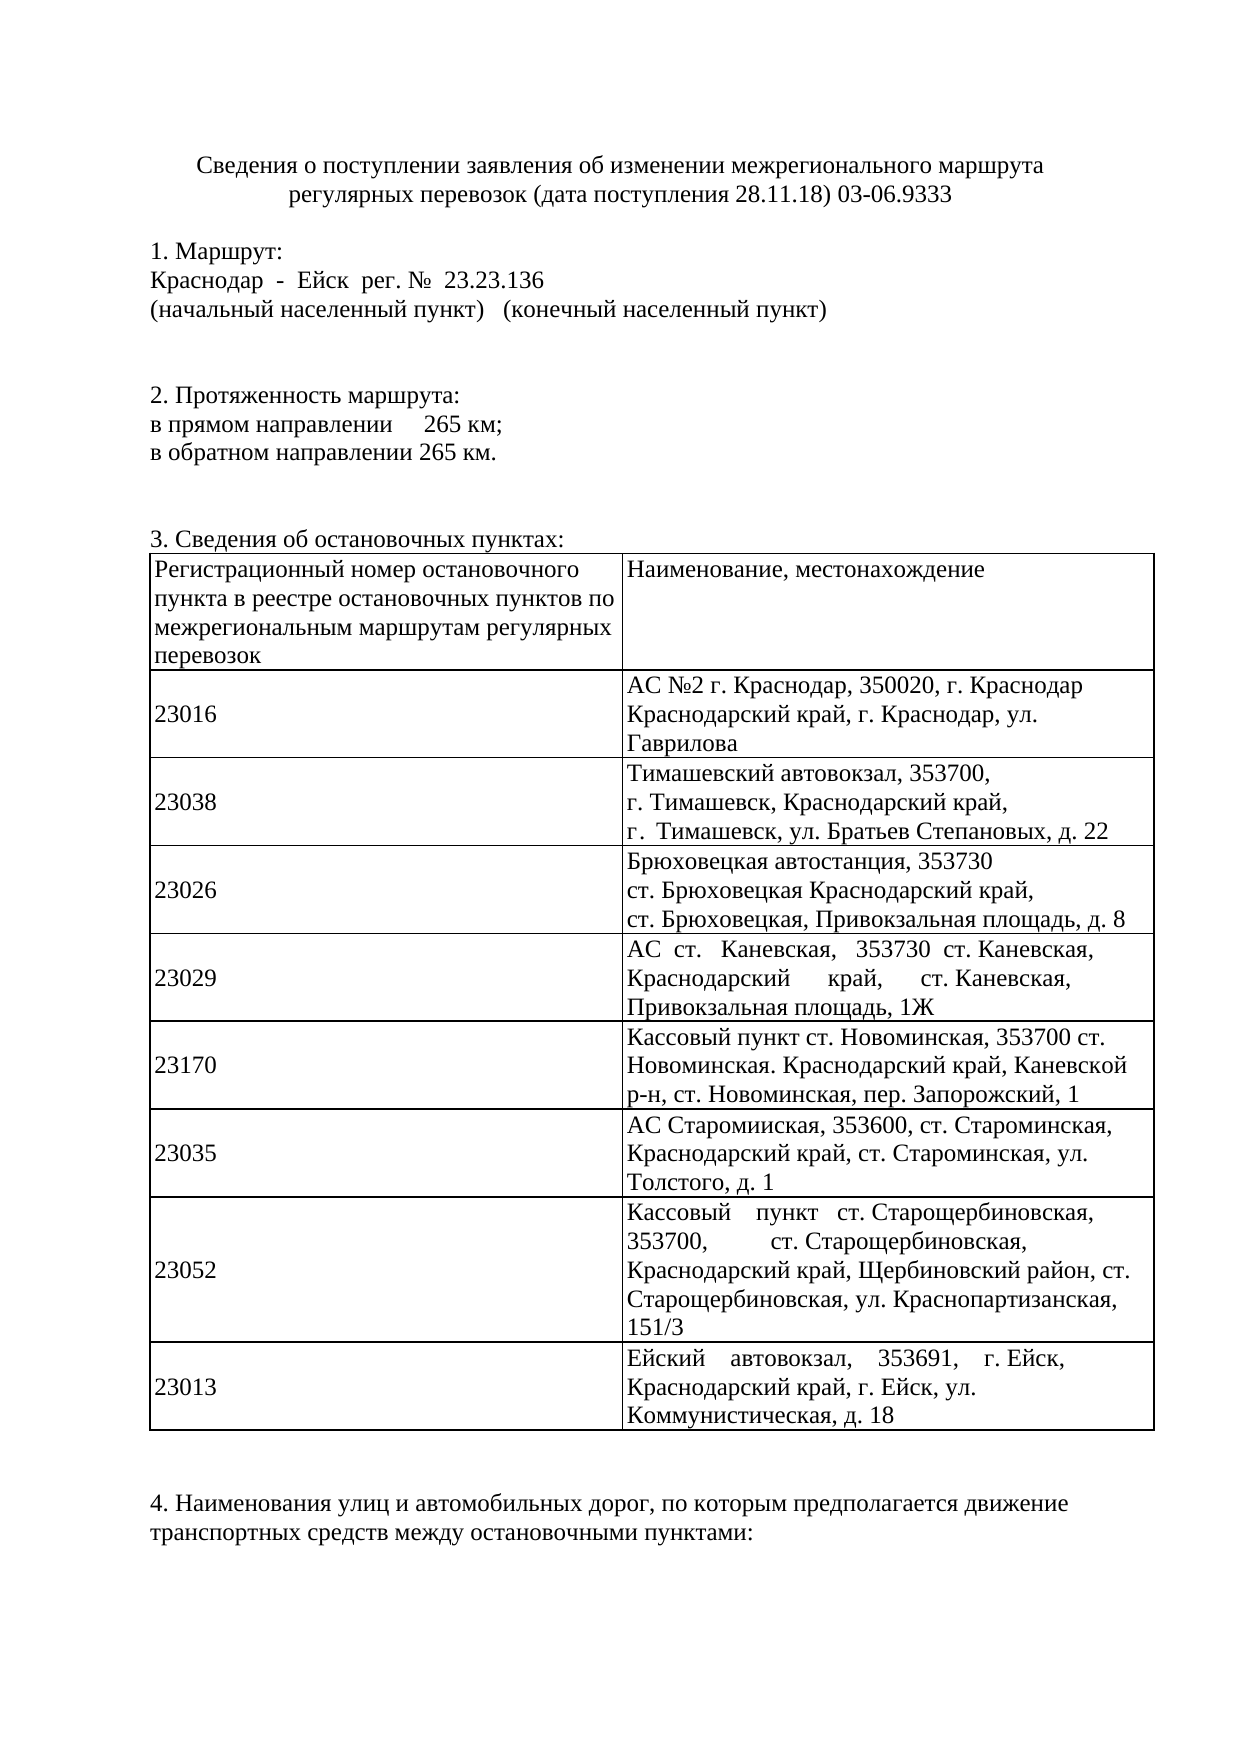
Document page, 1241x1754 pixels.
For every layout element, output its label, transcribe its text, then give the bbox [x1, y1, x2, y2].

table_header Наименование, местонахождение [623, 554, 1153, 669]
table_header Регистрационный номер остановочного пункта в реестре остановочных пунктов по межрегиональным маршрутам регулярных перевозок [151, 554, 622, 669]
table_cell 23035 [151, 1110, 622, 1196]
table_cell Кассовый пункт ст. Новоминская, 353700 ст. Новоминская. Краснодарский край, Каневской р-н, ст. Новоминская, пер. Запорожский, 1 [623, 1022, 1153, 1108]
table_cell 23038 [151, 758, 622, 845]
table_cell Брюховецкая автостанция, 353730 ст. Брюховецкая Краснодарский край, ст. Брюховецкая, Привокзальная площадь, д. 8 [623, 846, 1153, 932]
text в обратном направлении 265 км. [150, 437, 1090, 466]
table_cell 23029 [151, 934, 622, 1020]
text Краснодар - Ейск рег. № 23.23.136 [150, 265, 1090, 294]
table_cell 23170 [151, 1022, 622, 1108]
table_cell AC №2 г. Краснодар, 350020, г. Краснодар Краснодарский край, г. Краснодар, ул. Гаврилова [623, 671, 1153, 757]
table_cell Ейский автовокзал, 353691, г. Ейск, Краснодарский край, г. Ейск, ул. Коммунистическая, д. 18 [623, 1343, 1153, 1429]
text 4. Наименования улиц и автомобильных дорог, по которым предполагается движение транспортных средств между остановочными пунктами: [150, 1488, 1090, 1546]
text (начальный населенный пункт) (конечный населенный пункт) [150, 294, 1090, 322]
text 3. Сведения об остановочных пунктах: [150, 524, 1090, 552]
text Сведения о поступлении заявления об изменении межрегионального маршрута регулярных перевозок (дата поступления 28.11.18) 03-06.9333 [150, 150, 1090, 207]
table_cell 23052 [151, 1198, 622, 1341]
text в прямом направлении 265 км; [150, 409, 1090, 437]
table_cell АС ст. Каневская, 353730 ст. Каневская, Краснодарский край, ст. Каневская, Привокзальная площадь, 1Ж [623, 934, 1153, 1020]
table_cell 23026 [151, 846, 622, 932]
table_cell 23016 [151, 671, 622, 757]
table_cell Кассовый пункт ст. Старощербиновская, 353700, ст. Старощербиновская, Краснодарский край, Щербиновский район, ст. Старощербиновская, ул. Краснопартизанская, 151/3 [623, 1198, 1153, 1341]
text 1. Маршрут: [150, 236, 1090, 265]
text 2. Протяженность маршрута: [150, 380, 1090, 409]
table_cell АС Старомииская, 353600, ст. Староминская, Краснодарский край, ст. Староминская, ул. Толстого, д. 1 [623, 1110, 1153, 1196]
table_cell 23013 [151, 1343, 622, 1429]
table_cell Тимашевский автовокзал, 353700, г. Тимашевск, Краснодарский край, г. Тимашевск, ул. Братьев Степановых, д. 22 [623, 758, 1153, 845]
